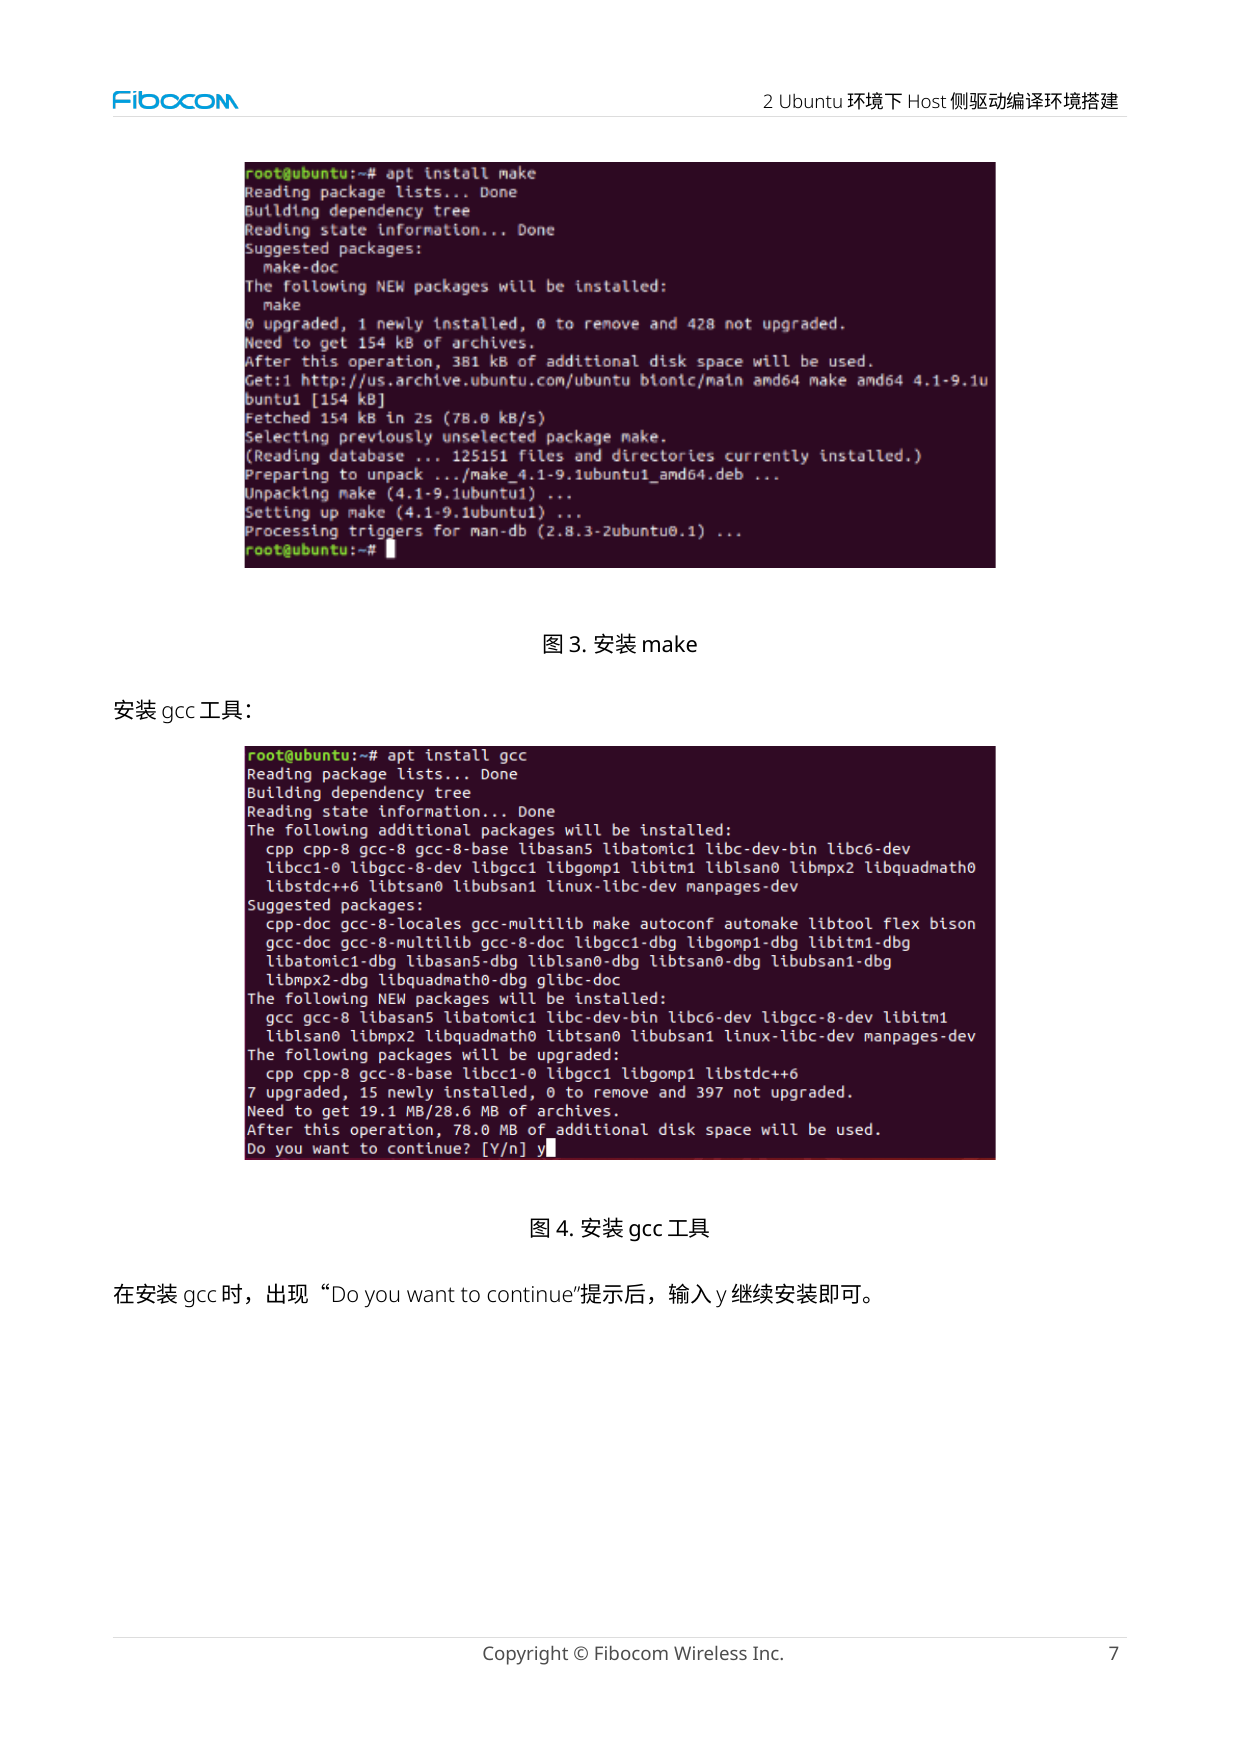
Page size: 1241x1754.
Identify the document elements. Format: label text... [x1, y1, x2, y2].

picture [164, 98, 177, 105]
text 图3. 安装make [113, 627, 1127, 659]
picture [116, 91, 142, 109]
picture [143, 98, 155, 105]
picture [244, 746, 996, 1160]
picture [183, 97, 195, 106]
picture [244, 162, 996, 568]
text 安装gcc工具： [113, 693, 1127, 725]
picture [143, 91, 239, 109]
text 在安装gcc时，出现“Do you want to continue”提示后，输入y继续安装即可。 [113, 1277, 1127, 1309]
text 图4. 安装gcc工具 [113, 1211, 1127, 1243]
picture [198, 98, 211, 105]
